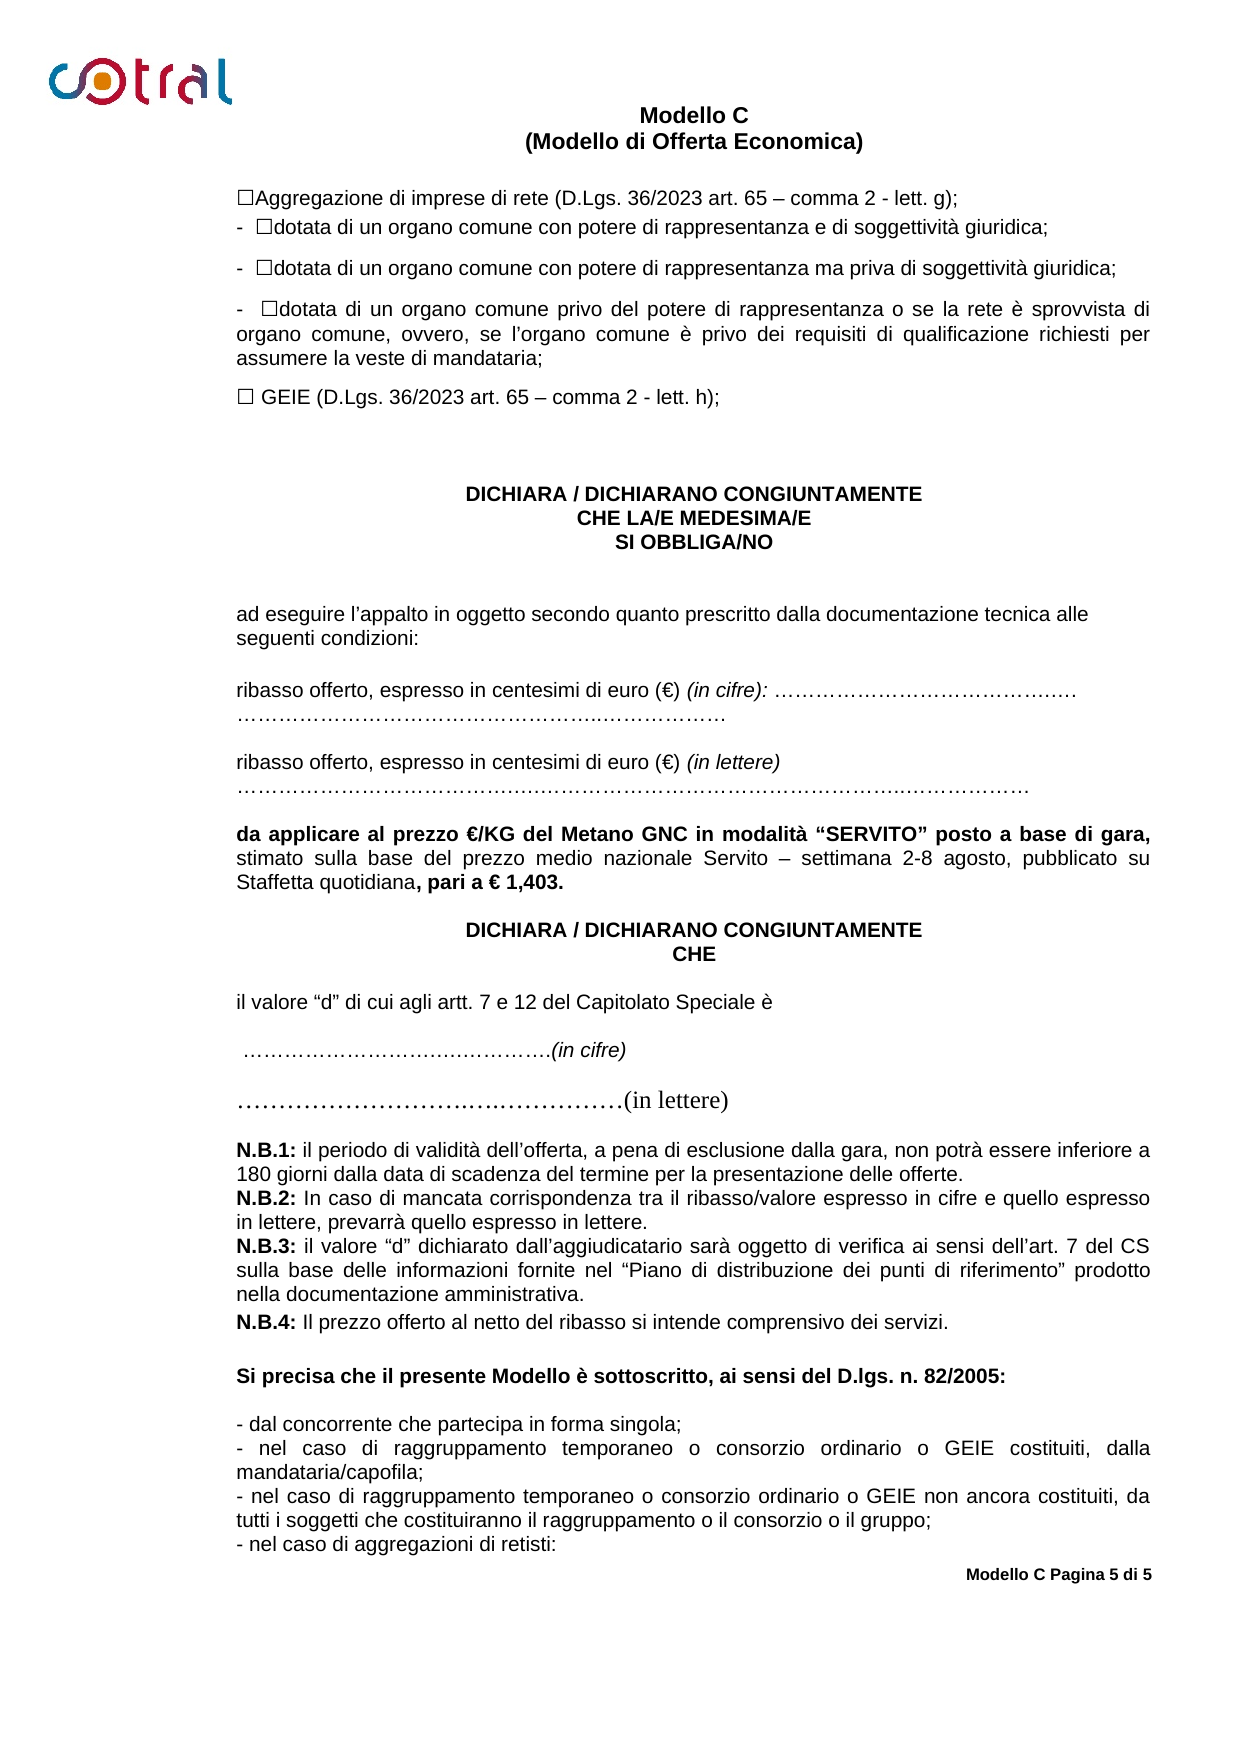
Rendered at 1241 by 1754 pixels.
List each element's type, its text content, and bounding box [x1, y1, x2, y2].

text DICHIARA / DICHIARANO CONGIUNTAMENTE [236, 482, 1152, 506]
text N.B.2: In caso di mancata corrispondenza tra il ribasso/valore espresso in cifre e quello espresso in lettere, prevarrà quello espresso in lettere. [236, 1186, 1152, 1234]
text - dotata di un organo comune con potere di rappresentanza ma priva di soggettività giuridica; [236, 253, 1152, 281]
text ribasso offerto, espresso in centesimi di euro (€) (in lettere) [236, 750, 1152, 774]
text - nel caso di raggruppamento temporaneo o consorzio ordinario o GEIE costituiti, dalla mandataria/capofila; [236, 1436, 1152, 1484]
text ribasso offerto, espresso in centesimi di euro (€) (in cifre): [236, 678, 1152, 726]
text SI OBBLIGA/NO [236, 530, 1152, 554]
text - dal concorrente che partecipa in forma singola; [236, 1412, 1152, 1436]
text GEIE (D.Lgs. 36/2023 art. 65 – comma 2 - lett. h); [236, 382, 1152, 411]
text CHE [236, 942, 1152, 966]
text Aggregazione di imprese di rete (D.Lgs. 36/2023 art. 65 – comma 2 - lett. g); [236, 183, 1152, 212]
text Si precisa che il presente Modello è sottoscritto, ai sensi del D.lgs. n. 82/2005: [236, 1364, 1152, 1388]
text N.B.1: il periodo di validità dell’offerta, a pena di esclusione dalla gara, non potrà essere inferiore a 180 giorni dalla data di scadenza del termine per la presentazione delle offerte. [236, 1138, 1152, 1186]
text - dotata di un organo comune con potere di rappresentanza e di soggettività giuridica; [236, 212, 1152, 240]
text - nel caso di raggruppamento temporaneo o consorzio ordinario o GEIE non ancora costituiti, da tutti i soggetti che costituiranno il raggruppamento o il consorzio o il gruppo; [236, 1484, 1152, 1532]
text N.B.4: Il prezzo offerto al netto del ribasso si intende comprensivo dei servizi. [236, 1306, 1152, 1335]
text DICHIARA / DICHIARANO CONGIUNTAMENTE [236, 918, 1152, 942]
text da applicare al prezzo €/KG del Metano GNC in modalità “SERVITO” posto a base di gara, stimato sulla base del prezzo medio nazionale Servito – settimana 2-8 agosto, pubblicato su Staffetta quotidiana, pari a € 1,403. [236, 822, 1152, 894]
text ad eseguire l’appalto in oggetto secondo quanto prescritto dalla documentazione tecnica alle seguenti condizioni: [236, 602, 1152, 649]
picture [3, 4, 277, 158]
text CHE LA/E MEDESIMA/E [236, 506, 1152, 530]
text il valore “d” di cui agli artt. 7 e 12 del Capitolato Speciale è [236, 990, 1152, 1014]
text - dotata di un organo comune privo del potere di rappresentanza o se la rete è sprovvista di organo comune, ovvero, se l’organo comune è privo dei requisiti di qualificazione richiesti per assumere la veste di mandataria; [236, 294, 1152, 370]
text - nel caso di aggregazioni di retisti: [236, 1532, 1152, 1556]
text N.B.3: il valore “d” dichiarato dall’aggiudicatario sarà oggetto di verifica ai sensi dell’art. 7 del CS sulla base delle informazioni fornite nel “Piano di distribuzione dei punti di riferimento” prodotto nella documentazione amministrativa. [236, 1234, 1152, 1306]
